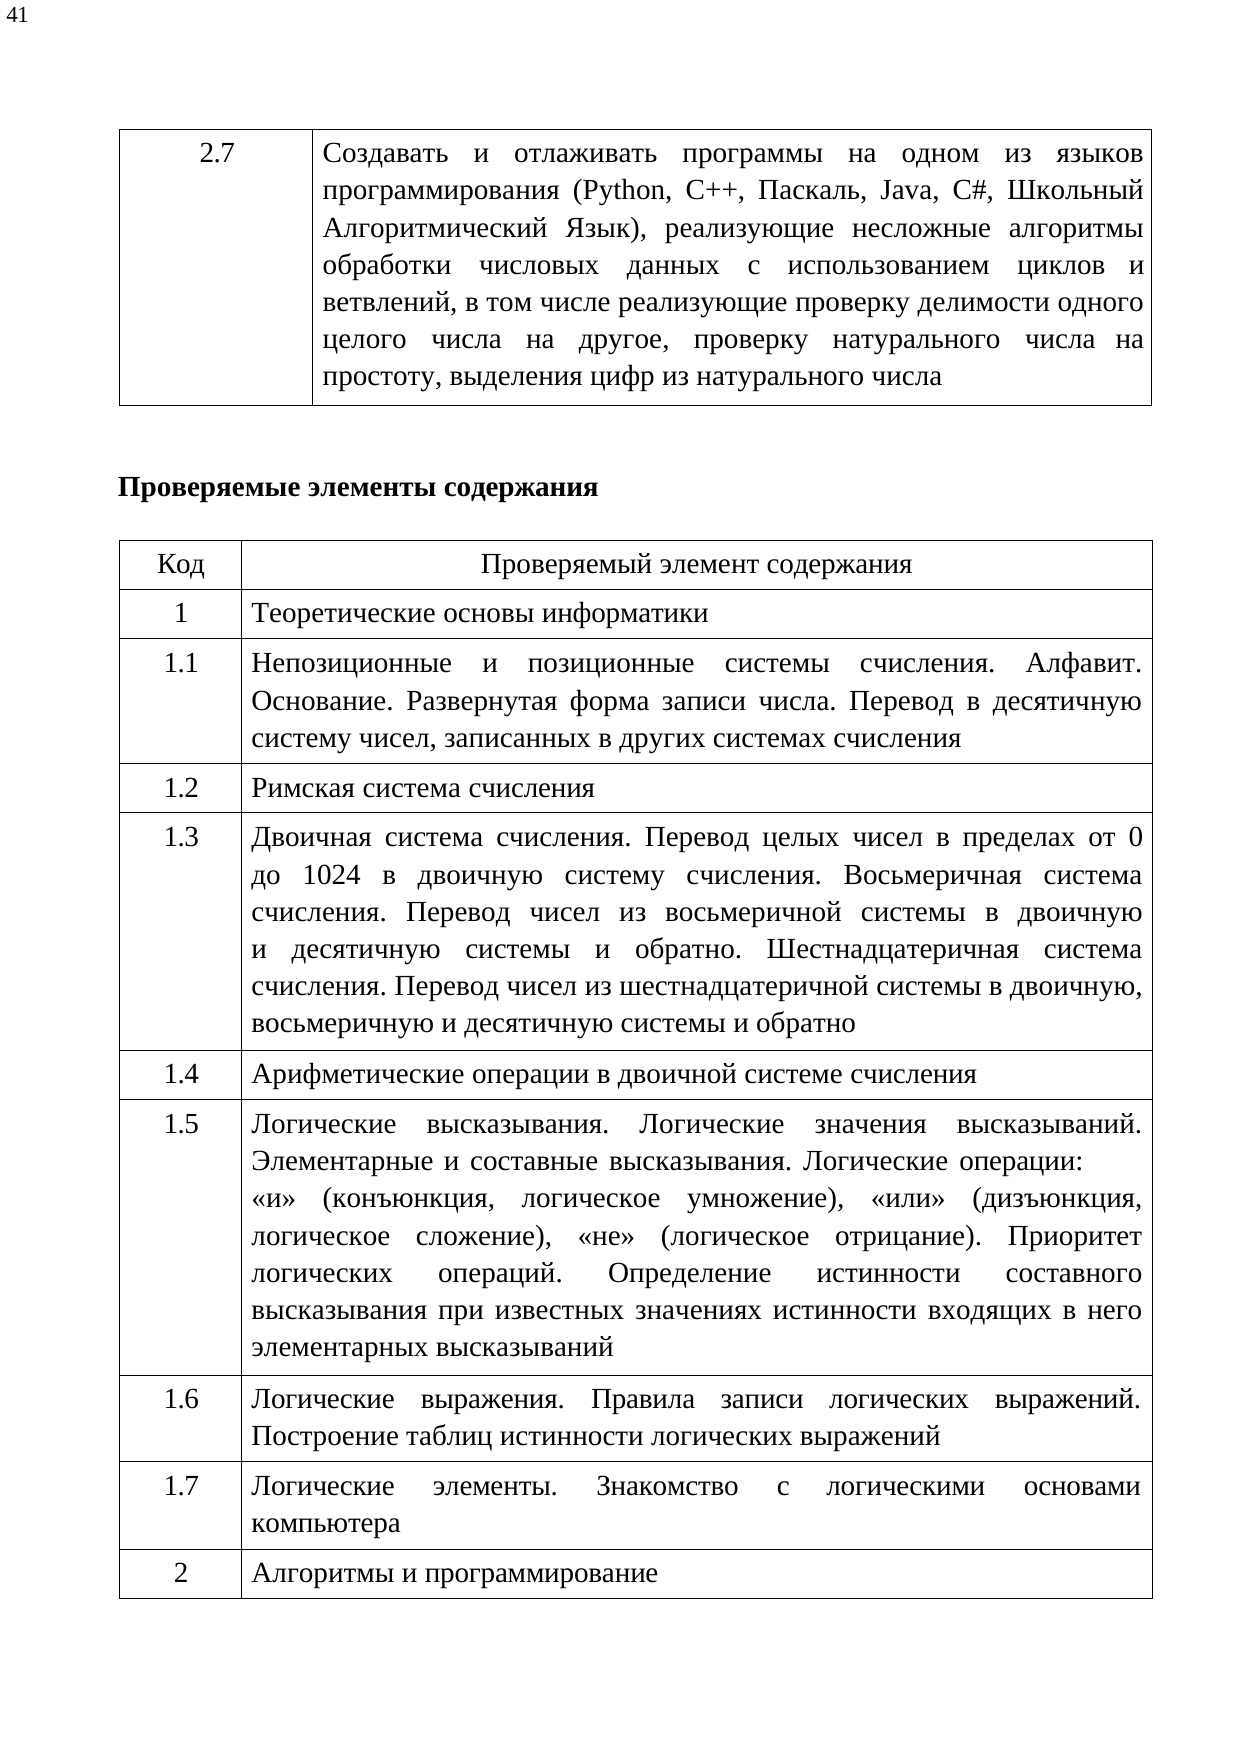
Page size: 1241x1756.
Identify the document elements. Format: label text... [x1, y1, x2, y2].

table_cell Непозиционные и позиционные системы счисления. Алфавит. Основание. Развернутая форма записи числа. Перевод в десятичную систему чисел, записанных в других системах счисления [242, 639, 1152, 763]
table_cell Логические элементы. Знакомство с логическими основами компьютера [242, 1462, 1152, 1549]
table_cell 2 [120, 1550, 241, 1598]
table_cell 1.5 [120, 1100, 241, 1374]
table_cell 1.3 [120, 813, 241, 1050]
table_cell Логические высказывания. Логические значения высказываний. Элементарные и составные высказывания. Логические операции: «и» (конъюнкция, логическое умножение), «или» (дизъюнкция, логическое сложение), «не» (логическое отрицание). Приоритет логических операций. Определение истинности составного высказывания при известных значениях истинности входящих в него элементарных высказываний [242, 1100, 1152, 1374]
text Проверяемые элементы содержания [118, 469, 1152, 502]
table_cell Теоретические основы информатики [242, 590, 1152, 638]
table_cell 1 [120, 590, 241, 638]
table_cell Арифметические операции в двоичной системе счисления [242, 1051, 1152, 1099]
table_header Проверяемый элемент содержания [242, 541, 1152, 589]
table_cell Логические выражения. Правила записи логических выражений. Построение таблиц истинности логических выражений [242, 1376, 1152, 1461]
table_cell Двоичная система счисления. Перевод целых чисел в пределах от 0 до 1024 в двоичную систему счисления. Восьмеричная система счисления. Перевод чисел из восьмеричной системы в двоичную и десятичную системы и обратно. Шестнадцатеричная система счисления. Перевод чисел из шестнадцатеричной системы в двоичную, восьмеричную и десятичную системы и обратно [242, 813, 1152, 1050]
table_header Код [120, 541, 241, 589]
table_header Создавать и отлаживать программы на одном из языков программирования (Python, C++, Паскаль, Java, C#, Школьный Алгоритмический Язык), реализующие несложные алгоритмы обработки числовых данных с использованием циклов и ветвлений, в том числе реализующие проверку делимости одного целого числа на другое, проверку натурального числа на простоту, выделения цифр из натурального числа [313, 130, 1151, 404]
table_cell Римская система счисления [242, 764, 1152, 812]
table_cell Алгоритмы и программирование [242, 1550, 1152, 1598]
table_header 2.7 [120, 130, 312, 404]
table_cell 1.2 [120, 764, 241, 812]
table_cell 1.7 [120, 1462, 241, 1549]
table_cell 1.1 [120, 639, 241, 763]
table_cell 1.4 [120, 1051, 241, 1099]
table_cell 1.6 [120, 1376, 241, 1461]
